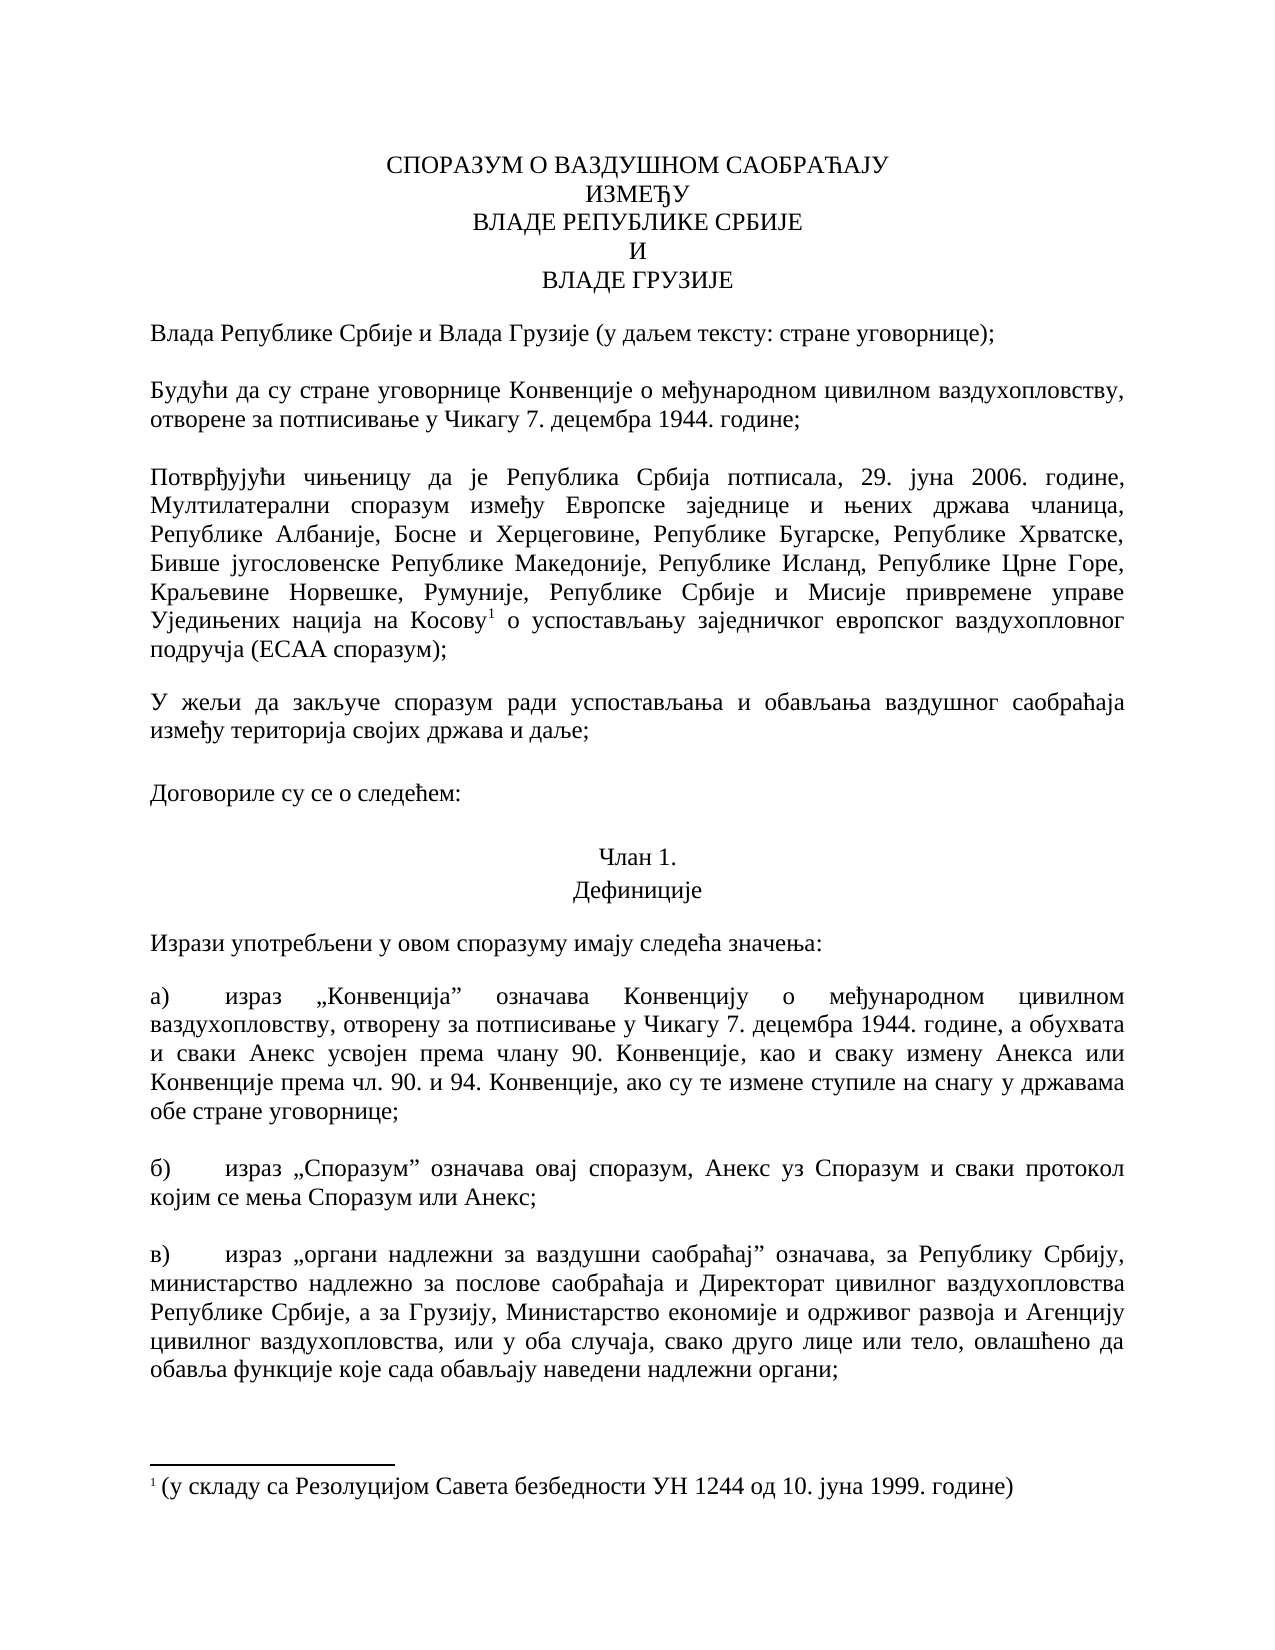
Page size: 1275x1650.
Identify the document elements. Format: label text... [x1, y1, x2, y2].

text б) израз „Споразум” означава овај споразум, Анекс уз Споразум и сваки протокол којим се мења Споразум или Анекс; [150, 1153, 1125, 1211]
text ВЛАДЕ РЕПУБЛИКЕ СРБИЈЕ [150, 207, 1125, 236]
text У жељи да закључе споразум ради успостављања и обављања ваздушног саобраћаја између територија својих држава и даље; [150, 687, 1125, 744]
text а) израз „Конвенција” означава Конвенцију о међународном цивилном ваздухопловству, отворену за потписивање у Чикагу 7. децембра 1944. године, а обухвата и сваки Анекс усвојен према члану 90. Конвенције, као и сваку измену Анекса или Конвенције према чл. 90. и 94. Конвенције, ако су те измене ступиле на снагу у државама обе стране уговорнице; [150, 981, 1125, 1124]
text Члан 1. [150, 842, 1125, 871]
text И [150, 236, 1125, 265]
text Дефиниције [150, 875, 1125, 904]
text СПОРАЗУМ О ВАЗДУШНОМ САОБРАЋАЈУ [150, 150, 1125, 179]
text ВЛАДЕ ГРУЗИЈЕ [150, 265, 1125, 294]
text Влада Републике Србије и Влада Грузије (у даљем тексту: стране уговорнице); [150, 318, 1125, 347]
text Договориле су се о следећем: [150, 778, 1125, 806]
text в) израз „органи надлежни за ваздушни саобраћај” означава, за Републику Србију, министарство надлежно за послове саобраћаја и Директoрат цивилног ваздухопловства Републике Србије, а за Грузију, Министарство економије и одрживог развоја и Агенцију цивилног ваздухопловства, или у оба случаја, свако друго лице или тело, овлашћено да обавља функције које сада обављају наведени надлежни органи; [150, 1239, 1125, 1383]
text Потврђујући чињеницу да је Република Србија потписала, 29. јуна 2006. године, Мултилатерални споразум између Европске заједнице и њених држава чланица, Републике Албаније, Босне и Херцеговине, Републике Бугарске, Републике Хрватске, Бивше југословенске Републике Македоније, Републике Исланд, Републике Црне Горе, Краљевине Норвешке, Румуније, Републике Србије и Мисије привремене управе Уједињених нација на Косову о успостављању заједничког европског ваздухопловног подручја (ECAA споразум); [150, 462, 1125, 663]
text Будући да су стране уговорнице Конвенције о међународном цивилном ваздухопловству, отворене за потписивање у Чикагу 7. децембра 1944. године; [150, 375, 1125, 433]
text Изрази употребљени у овом споразуму имају следећа значења: [150, 928, 1125, 957]
text ИЗМЕЂУ [150, 179, 1125, 207]
